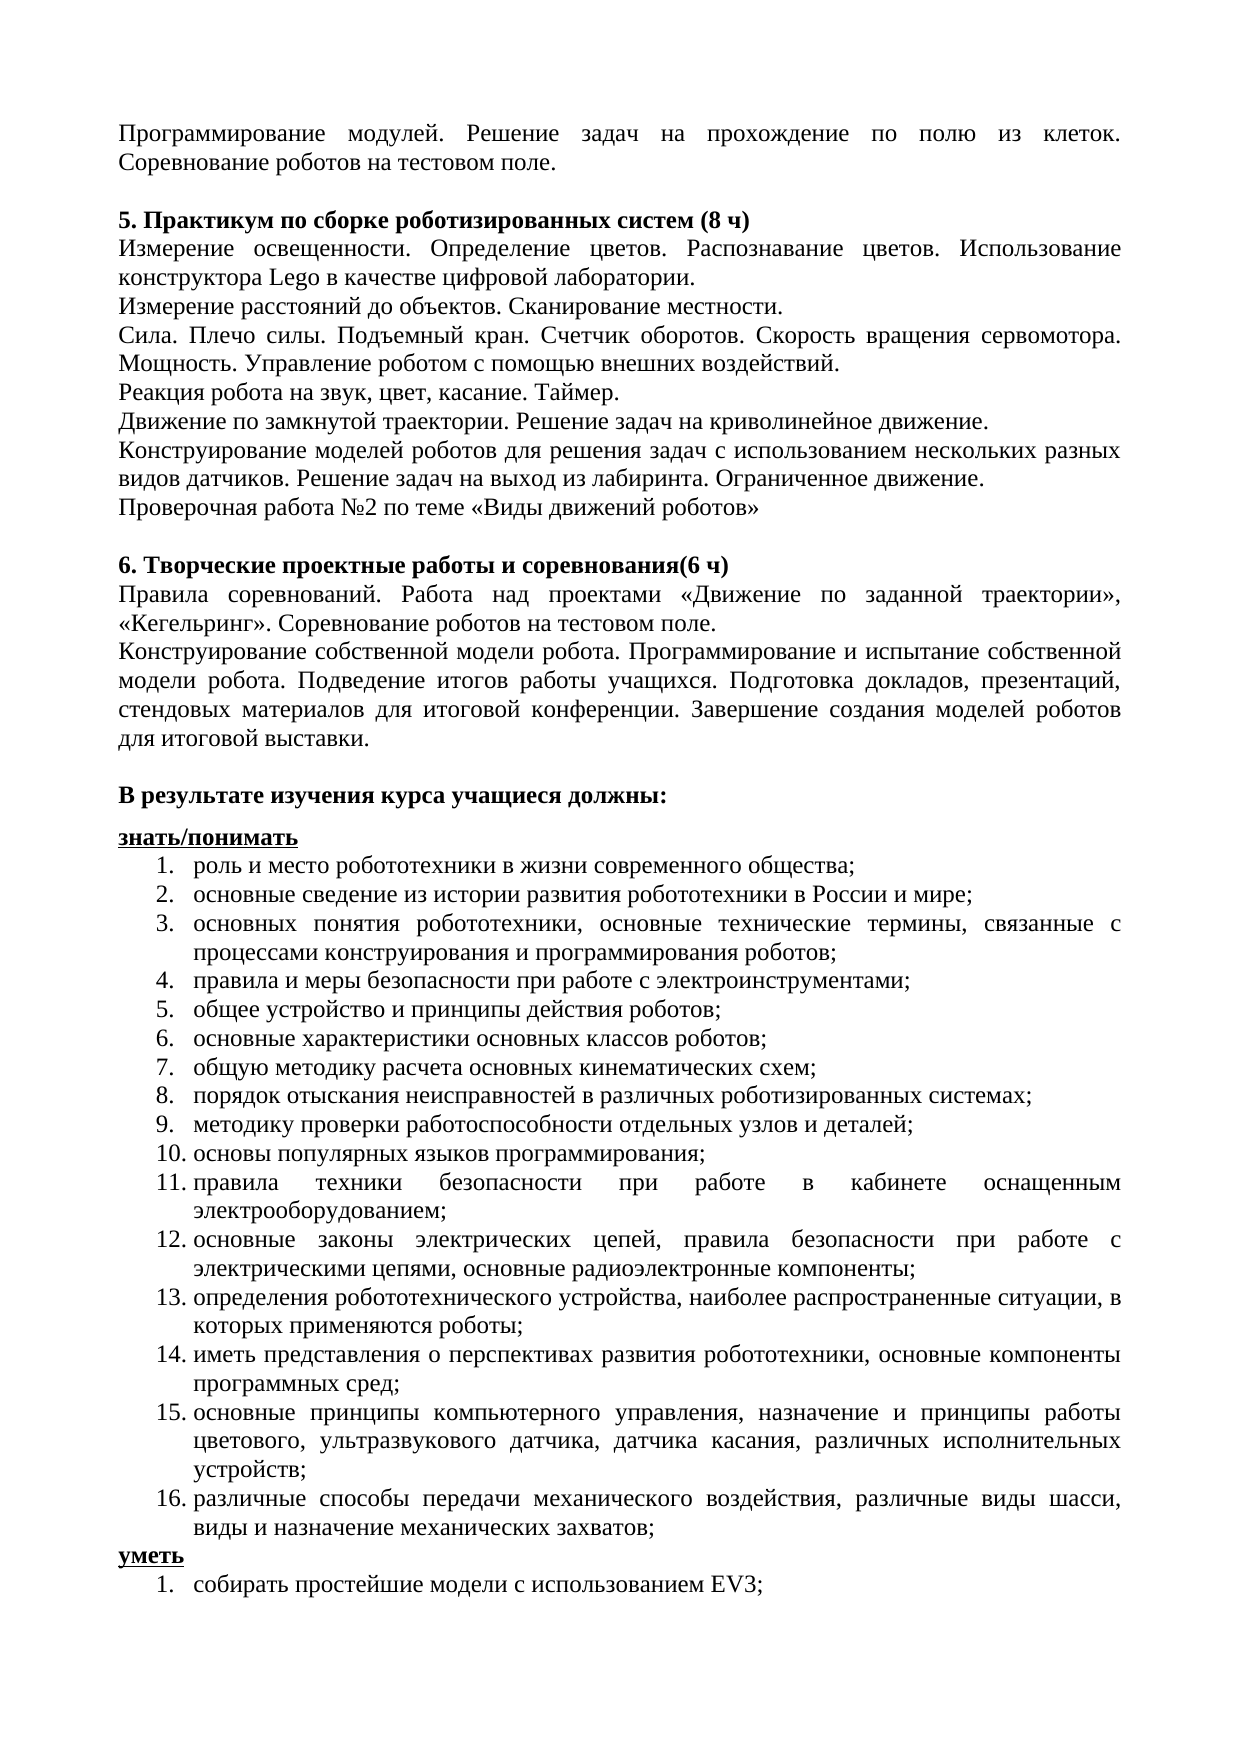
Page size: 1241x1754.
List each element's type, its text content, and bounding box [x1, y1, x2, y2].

text Измерение освещенности. Определение цветов. Распознавание цветов. Использование конструктора Lego в качестве цифровой лаборатории. [118, 233, 1122, 291]
list собирать простейшие модели с использованием EV3; [156, 1569, 1122, 1598]
text В результате изучения курса учащиеся должны: [118, 781, 1122, 809]
list основные принципы компьютерного управления, назначение и принципы работы цветового, ультразвукового датчика, датчика касания, различных исполнительных устройств; [156, 1397, 1122, 1483]
list правила техники безопасности при работе в кабинете оснащенным электрооборудованием; [156, 1167, 1122, 1224]
text Конструирование моделей роботов для решения задач с использованием нескольких разных видов датчиков. Решение задач на выход из лабиринта. Ограниченное движение. [118, 435, 1122, 492]
list порядок отыскания неисправностей в различных роботизированных системах; [156, 1081, 1122, 1109]
list определения робототехнического устройства, наиболее распространенные ситуации, в которых применяются роботы; [156, 1282, 1122, 1339]
text Конструирование собственной модели робота. Программирование и испытание собственной модели робота. Подведение итогов работы учащихся. Подготовка докладов, презентаций, стендовых материалов для итоговой конференции. Завершение создания моделей роботов для итоговой выставки. [118, 636, 1122, 751]
text знать/понимать [118, 822, 1122, 851]
list правила и меры безопасности при работе с электроинструментами; [156, 966, 1122, 994]
list методику проверки работоспособности отдельных узлов и деталей; [156, 1109, 1122, 1138]
list основные характеристики основных классов роботов; [156, 1023, 1122, 1052]
text 5. Практикум по сборке роботизированных систем (8 ч) [118, 205, 1122, 233]
list основные законы электрических цепей, правила безопасности при работе с электрическими цепями, основные радиоэлектронные компоненты; [156, 1224, 1122, 1282]
text Измерение расстояний до объектов. Сканирование местности. [118, 291, 1122, 320]
list различные способы передачи механического воздействия, различные виды шасси, виды и назначение механических захватов; [156, 1483, 1122, 1541]
text уметь [118, 1541, 1122, 1569]
text Движение по замкнутой траектории. Решение задач на криволинейное движение. [118, 406, 1122, 435]
text Сила. Плечо силы. Подъемный кран. Счетчик оборотов. Скорость вращения сервомотора. Мощность. Управление роботом с помощью внешних воздействий. [118, 320, 1122, 377]
list основных понятия робототехники, основные технические термины, связанные с процессами конструирования и программирования роботов; [156, 908, 1122, 966]
list иметь представления о перспективах развития робототехники, основные компоненты программных сред; [156, 1339, 1122, 1397]
list общую методику расчета основных кинематических схем; [156, 1052, 1122, 1081]
list основные сведение из истории развития робототехники в России и мире; [156, 879, 1122, 908]
text Правила соревнований. Работа над проектами «Движение по заданной траектории», «Кегельринг». Соревнование роботов на тестовом поле. [118, 579, 1122, 636]
list роль и место робототехники в жизни современного общества; [156, 851, 1122, 879]
text Программирование модулей. Решение задач на прохождение по полю из клеток. Соревнование роботов на тестовом поле. [118, 118, 1122, 176]
text Реакция робота на звук, цвет, касание. Таймер. [118, 377, 1122, 406]
text Проверочная работа №2 по теме «Виды движений роботов» [118, 492, 1122, 521]
list основы популярных языков программирования; [156, 1138, 1122, 1167]
list общее устройство и принципы действия роботов; [156, 994, 1122, 1023]
text 6. Творческие проектные работы и соревнования(6 ч) [118, 550, 1122, 579]
